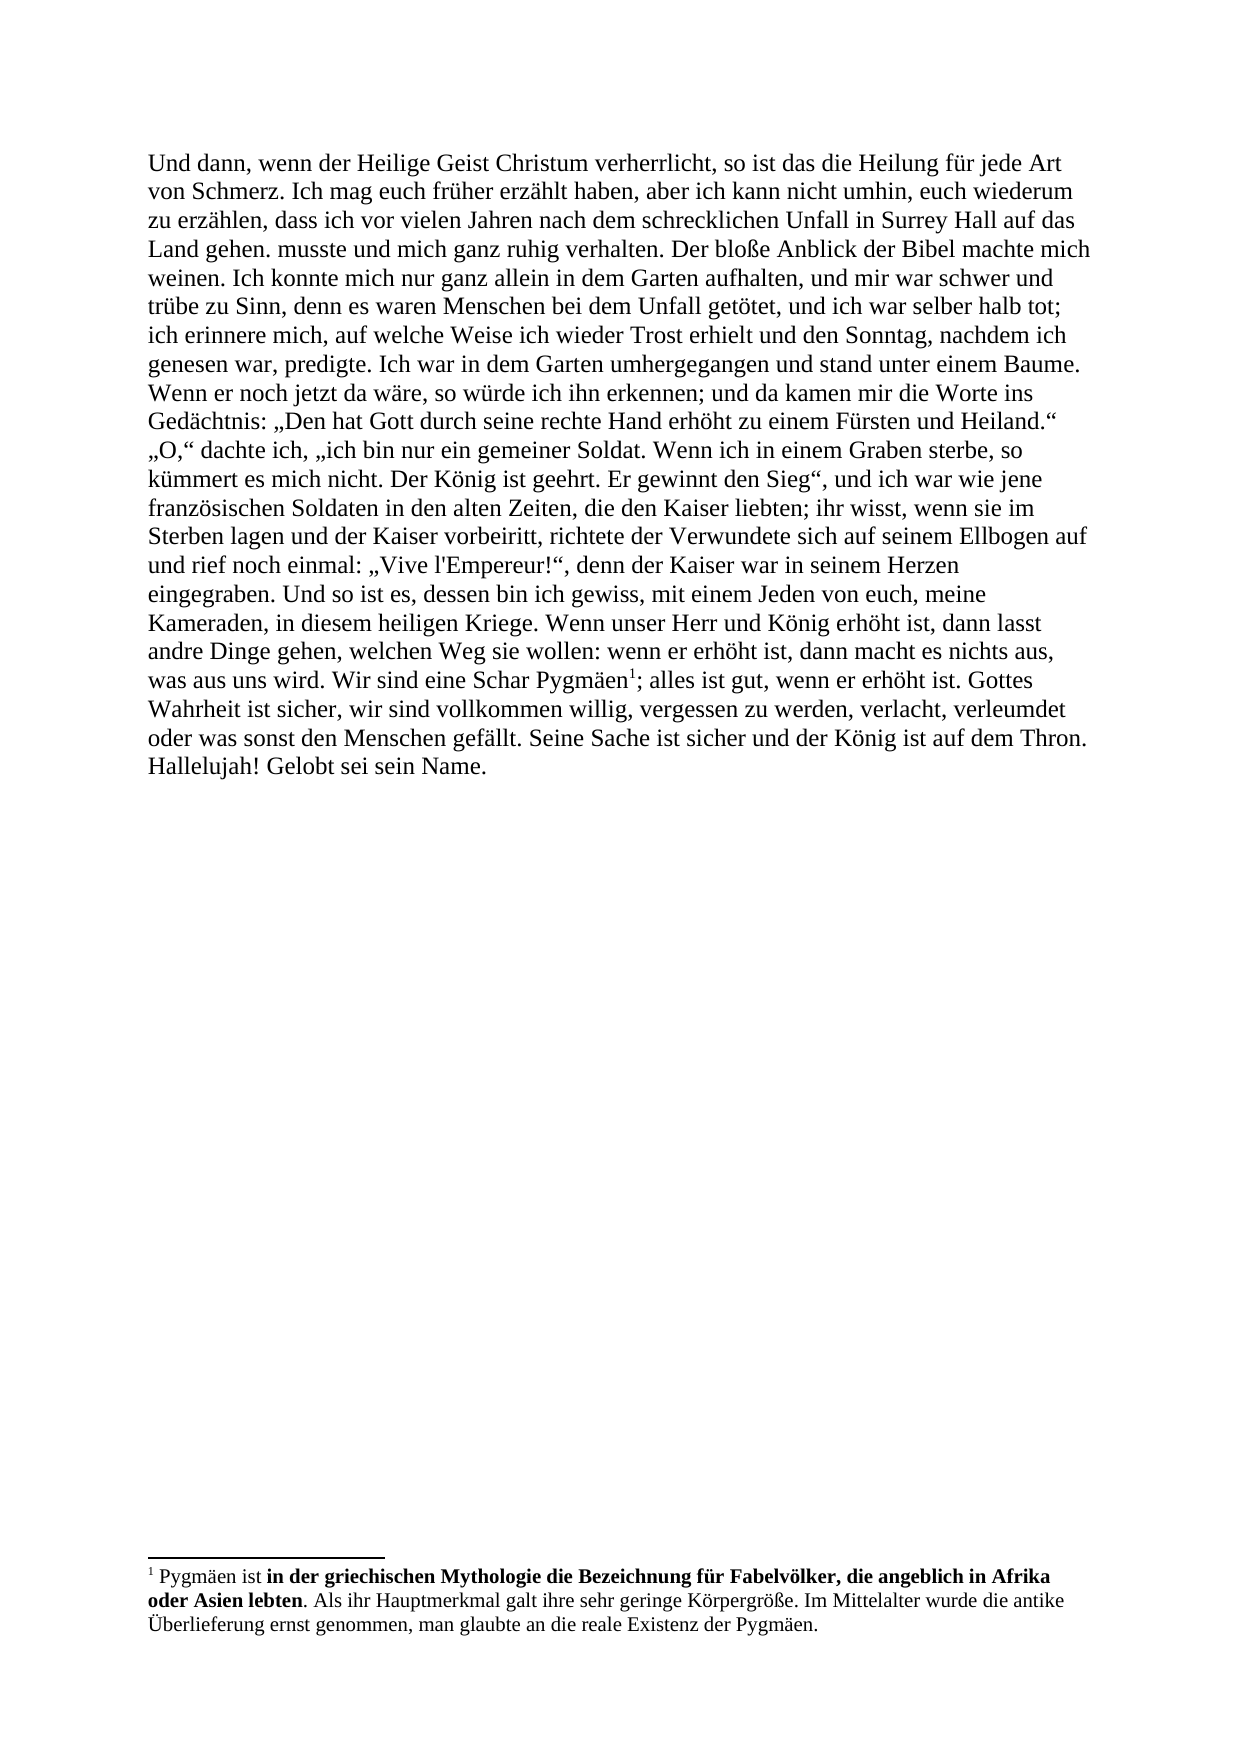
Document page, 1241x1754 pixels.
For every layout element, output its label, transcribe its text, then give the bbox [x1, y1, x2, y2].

text Und dann, wenn der Heilige Geist Christum verherrlicht, so ist das die Heilung für jede Art von Schmerz. Ich mag euch früher erzählt haben, aber ich kann nicht umhin, euch wiederum zu erzählen, dass ich vor vielen Jahren nach dem schrecklichen Unfall in Surrey Hall auf das Land gehen. musste und mich ganz ruhig verhalten. Der bloße Anblick der Bibel machte mich weinen. Ich konnte mich nur ganz allein in dem Garten aufhalten, und mir war schwer und trübe zu Sinn, denn es waren Menschen bei dem Unfall getötet, und ich war selber halb tot; ich erinnere mich, auf welche Weise ich wieder Trost erhielt und den Sonntag, nachdem ich genesen war, predigte. Ich war in dem Garten umhergegangen und stand unter einem Baume. Wenn er noch jetzt da wäre, so würde ich ihn erkennen; und da kamen mir die Worte ins Gedächtnis: „Den hat Gott durch seine rechte Hand erhöht zu einem Fürsten und Heiland.“ „O,“ dachte ich, „ich bin nur ein gemeiner Soldat. Wenn ich in einem Graben sterbe, so kümmert es mich nicht. Der König ist geehrt. Er gewinnt den Sieg“, und ich war wie jene französischen Soldaten in den alten Zeiten, die den Kaiser liebten; ihr wisst, wenn sie im Sterben lagen und der Kaiser vorbeiritt, richtete der Verwundete sich auf seinem Ellbogen auf und rief noch einmal: „Vive l'Empereur!“, denn der Kaiser war in seinem Herzen eingegraben. Und so ist es, dessen bin ich gewiss, mit einem Jeden von euch, meine Kameraden, in diesem heiligen Kriege. Wenn unser Herr und König erhöht ist, dann lasst andre Dinge gehen, welchen Weg sie wollen: wenn er erhöht ist, dann macht es nichts aus, was aus uns wird. Wir sind eine Schar Pygmäen; alles ist gut, wenn er erhöht ist. Gottes Wahrheit ist sicher, wir sind vollkommen willig, vergessen zu werden, verlacht, verleumdet oder was sonst den Menschen gefällt. Seine Sache ist sicher und der König ist auf dem Thron. Hallelujah! Gelobt sei sein Name. [148, 148, 1093, 780]
